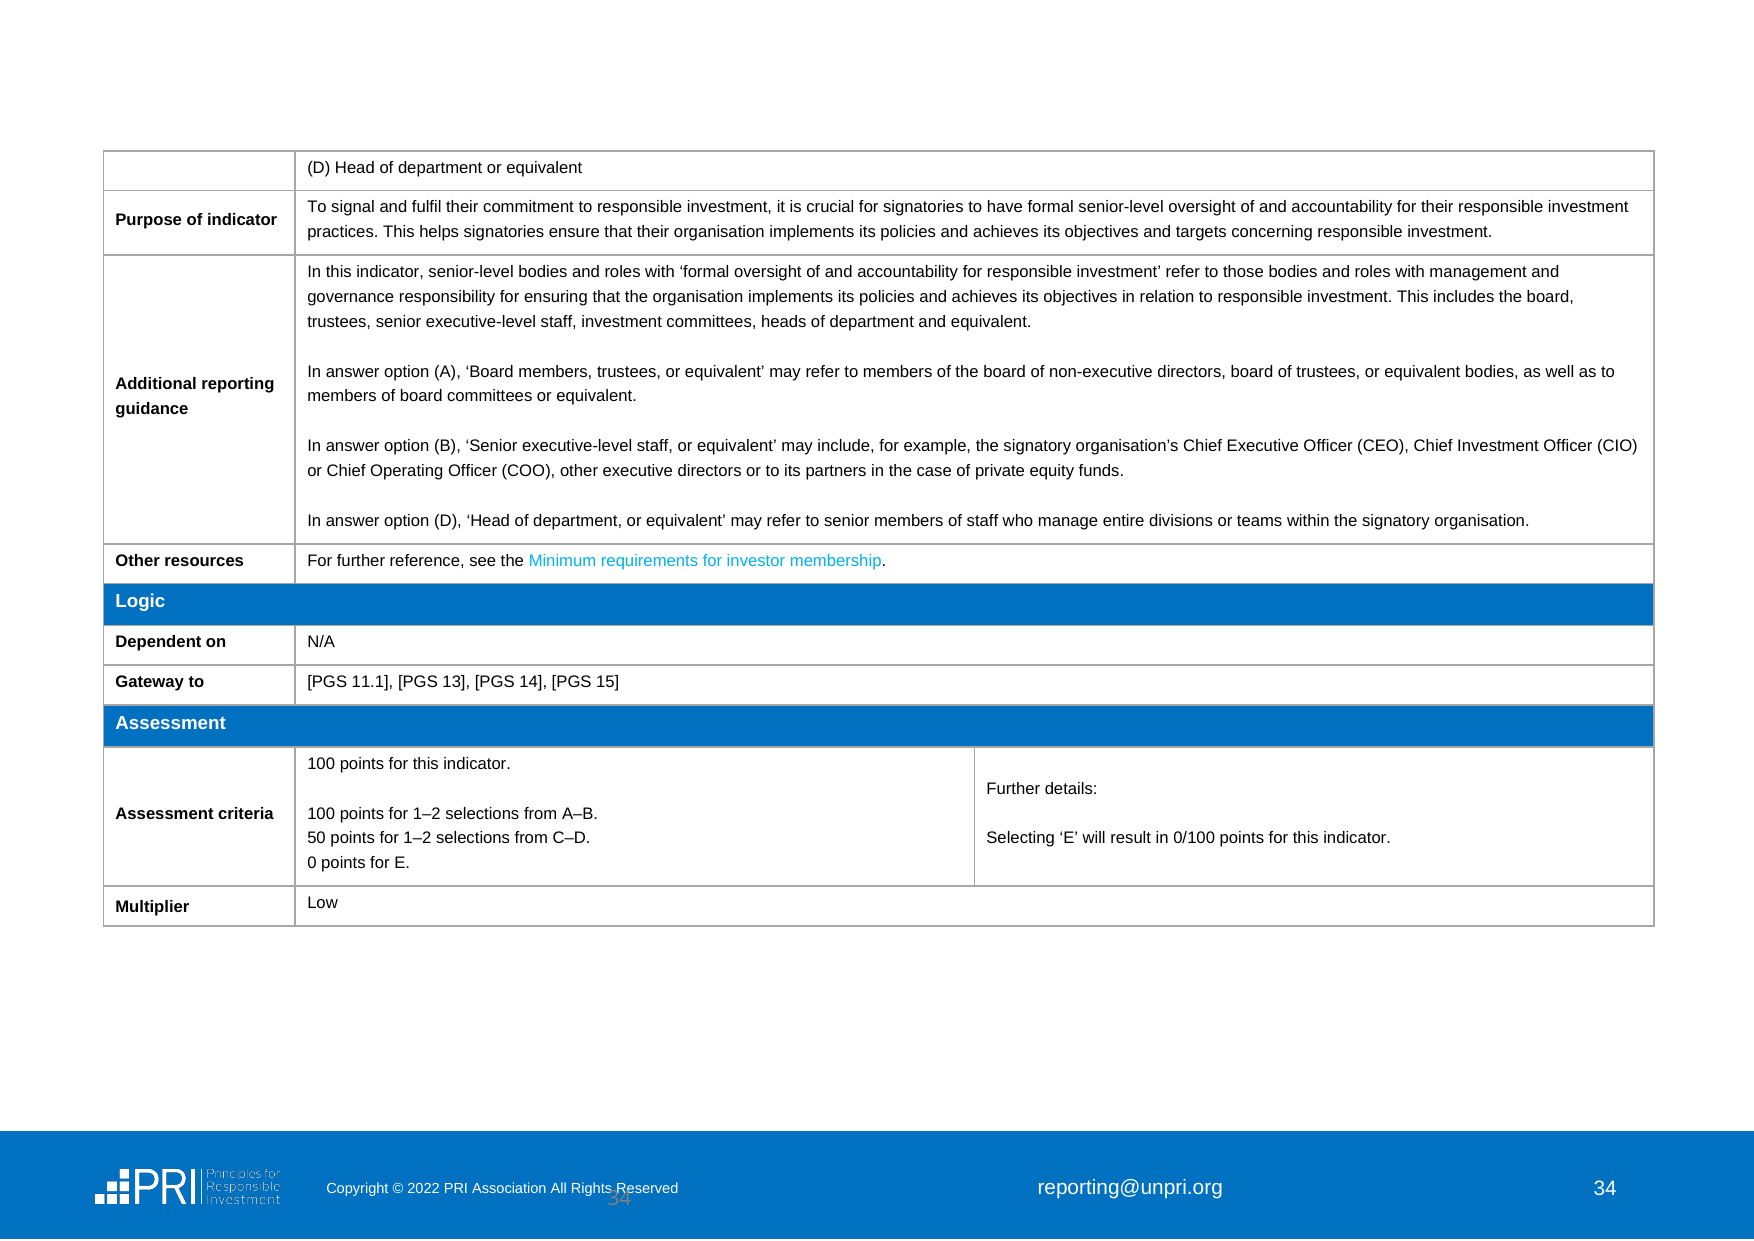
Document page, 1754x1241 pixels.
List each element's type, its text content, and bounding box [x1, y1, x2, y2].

table_cell 100 points for this indicator. 100 points for 1–2 selections from A–B. 50 points for 1–2 selections from C–D. 0 points for E. [296, 748, 974, 885]
table_cell Multiplier [104, 887, 294, 925]
table_cell N/A [296, 626, 1653, 664]
table_cell Logic [104, 584, 1653, 625]
table_cell Assessment criteria [104, 748, 294, 885]
table_cell [PGS 11.1], [PGS 13], [PGS 14], [PGS 15] [296, 666, 1653, 704]
table_cell Further details: Selecting ‘E’ will result in 0/100 points for this indicator. [975, 748, 1653, 885]
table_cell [296, 152, 1653, 190]
table_cell Gateway to [104, 666, 294, 704]
picture [92, 1166, 282, 1207]
table_cell Assessment [104, 706, 1653, 746]
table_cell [104, 152, 294, 190]
table_cell In this indicator, senior-level bodies and roles with ‘formal oversight of and accountability for responsible investment’ refer to those bodies and roles with management and governance responsibility for ensuring that the organisation implements its policies and achieves its objectives in relation to responsible investment. This includes the board, trustees, senior executive-level staff, investment committees, heads of department and equivalent. In answer option (A), ‘Board members, trustees, or equivalent’ may refer to members of the board of non-executive directors, board of trustees, or equivalent bodies, as well as to members of board committees or equivalent. In answer option (B), ‘Senior executive-level staff, or equivalent’ may include, for example, the signatory organisation’s Chief Executive Officer (CEO), Chief Investment Officer (CIO) or Chief Operating Officer (COO), other executive directors or to its partners in the case of private equity funds. In answer option (D), ‘Head of department, or equivalent’ may refer to senior members of staff who manage entire divisions or teams within the signatory organisation. [296, 256, 1653, 543]
table_cell Other resources [104, 545, 294, 583]
table_cell Additional reporting guidance [104, 256, 294, 543]
table_cell Low [296, 887, 1653, 925]
table_cell For further reference, see the Minimum requirements for investor membership. [296, 545, 1653, 583]
table_cell To signal and fulfil their commitment to responsible investment, it is crucial for signatories to have formal senior-level oversight of and accountability for their responsible investment practices. This helps signatories ensure that their organisation implements its policies and achieves its objectives and targets concerning responsible investment. [296, 191, 1653, 254]
table_cell Dependent on [104, 626, 294, 664]
table_cell Purpose of indicator [104, 191, 294, 254]
